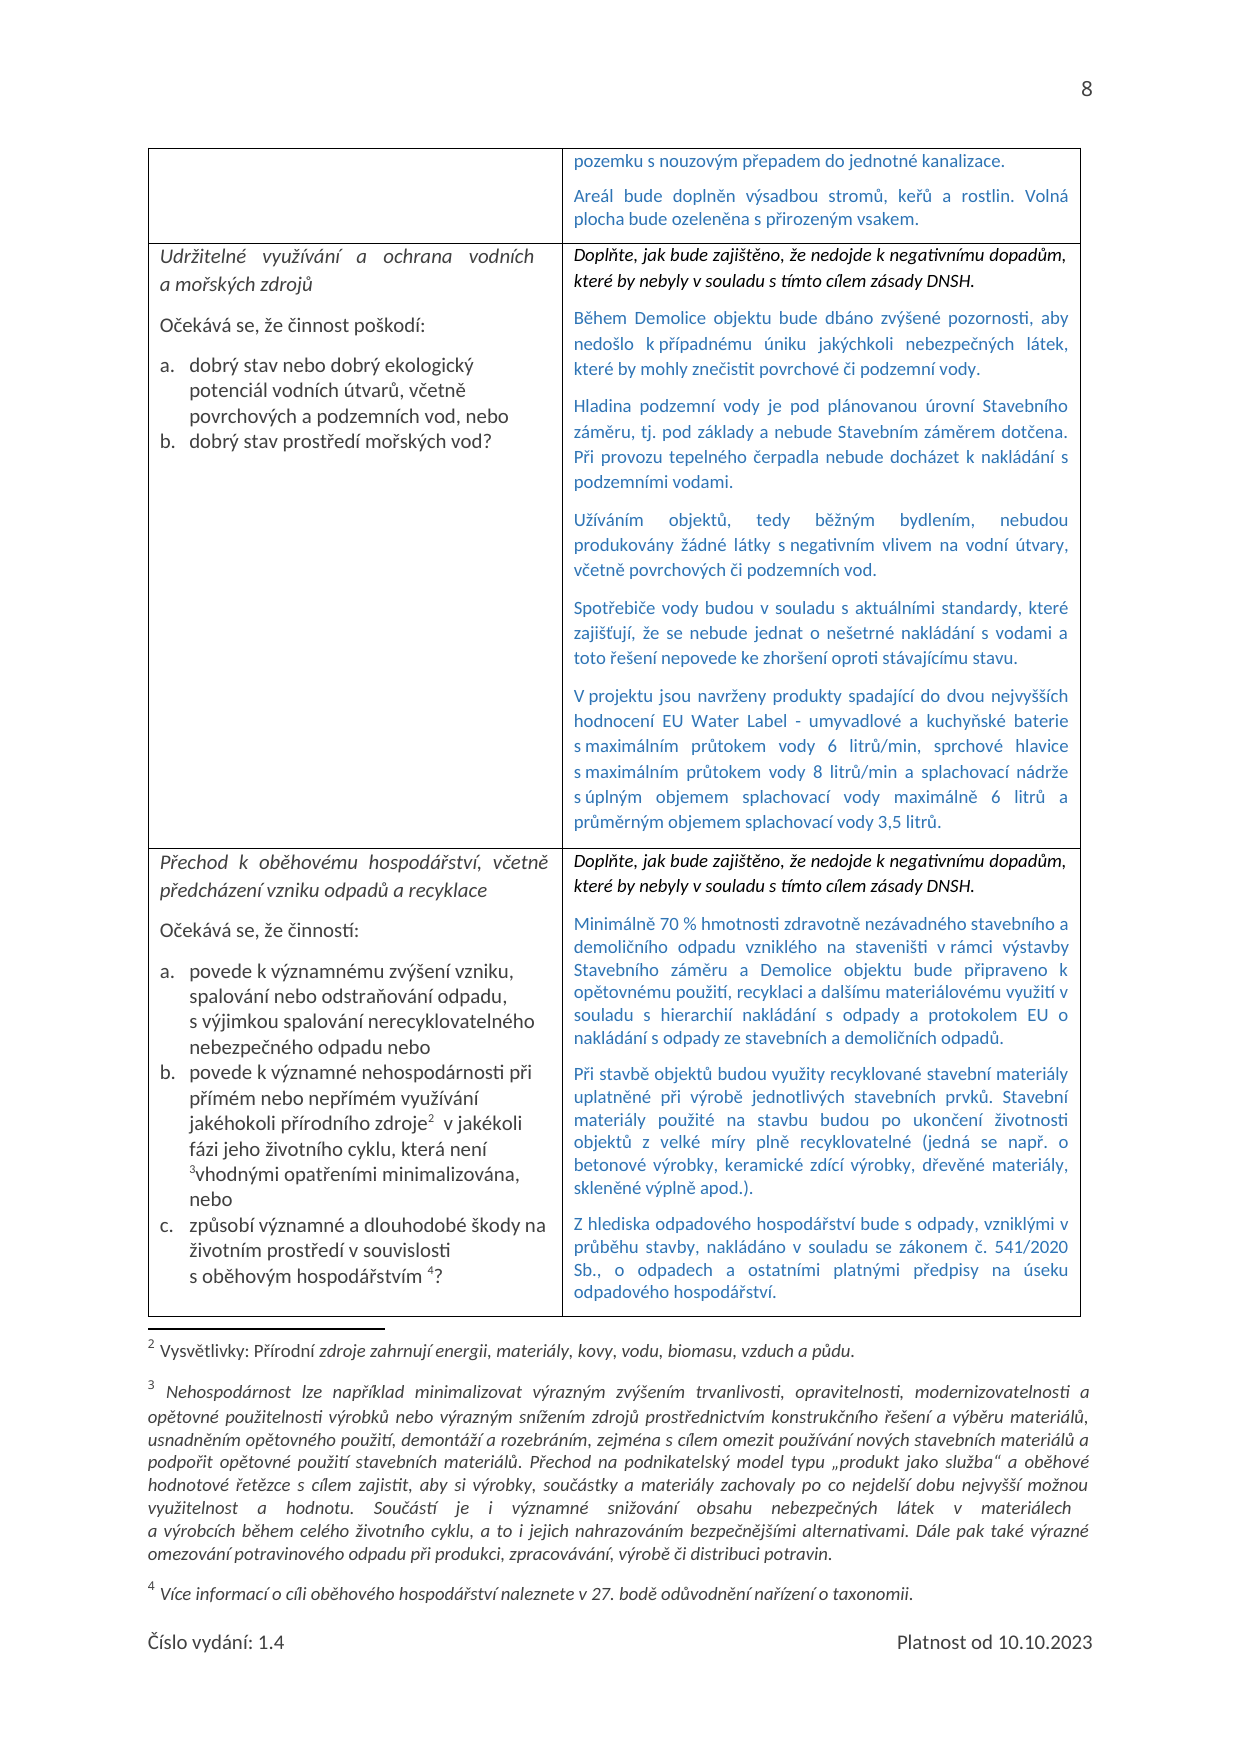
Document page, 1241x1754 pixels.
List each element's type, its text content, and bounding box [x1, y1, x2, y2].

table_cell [563, 849, 1080, 1316]
table_cell Udržitelné využívání a ochrana vodních a mořských zdrojů Očekává se, že činnost poškodí: dobrý stav nebo dobrý ekologický potenciál vodních útvarů, včetně povrchových a podzemních vod, nebo dobrý stav prostředí mořských vod? [149, 244, 562, 848]
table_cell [563, 149, 1080, 242]
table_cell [149, 849, 562, 1316]
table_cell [149, 149, 562, 242]
table_cell Doplňte, jak bude zajištěno, že nedojde k negativnímu dopadům, které by nebyly v souladu s tímto cílem zásady DNSH. Během Demolice objektu bude dbáno zvýšené pozornosti, aby nedošlo k případnému úniku jakýchkoli nebezpečných látek, které by mohly znečistit povrchové či podzemní vody. Hladina podzemní vody je pod plánovanou úrovní Stavebního záměru, tj. pod základy a nebude Stavebním záměrem dotčena. Při provozu tepelného čerpadla nebude docházet k nakládání s podzemními vodami. Užíváním objektů, tedy běžným bydlením, nebudou produkovány žádné látky s negativním vlivem na vodní útvary, včetně povrchových či podzemních vod. Spotřebiče vody budou v souladu s aktuálními standardy, které zajišťují, že se nebude jednat o nešetrné nakládání s vodami a toto řešení nepovede ke zhoršení oproti stávajícímu stavu. V projektu jsou navrženy produkty spadající do dvou nejvyšších hodnocení EU Water Label - umyvadlové a kuchyňské baterie s maximálním průtokem vody 6 litrů/min, sprchové hlavice s maximálním průtokem vody 8 litrů/min a splachovací nádrže s úplným objemem splachovací vody maximálně 6 litrů a průměrným objemem splachovací vody 3,5 litrů. [563, 244, 1080, 848]
